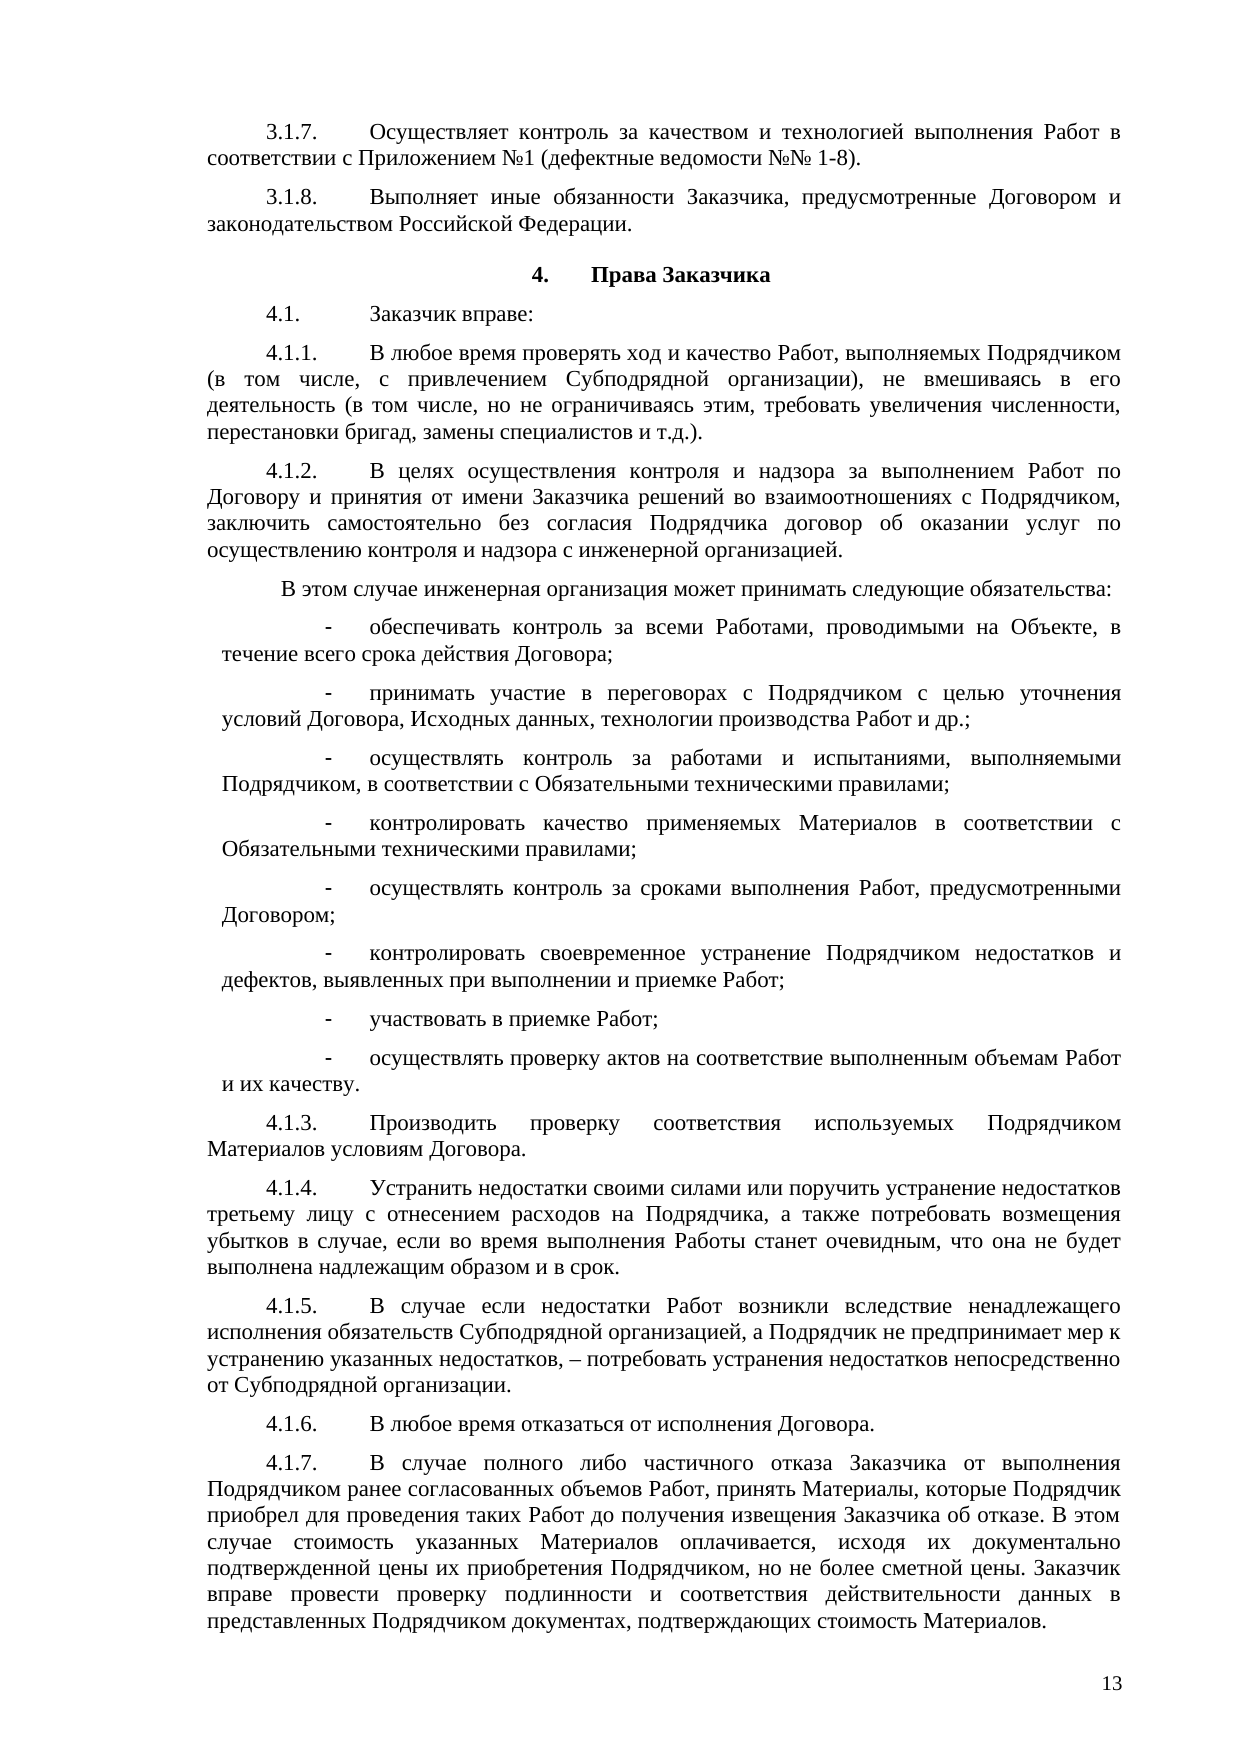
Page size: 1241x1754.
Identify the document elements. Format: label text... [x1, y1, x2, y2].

text контролировать своевременное устранение Подрядчиком недостатков и дефектов, выявленных при выполнении и приемке Работ; [222, 939, 1122, 992]
text осуществлять проверку актов на соответствие выполненным объемам Работ и их качеству. [222, 1043, 1122, 1096]
text обеспечивать контроль за всеми Работами, проводимыми на Объекте, в течение всего срока действия Договора; [222, 613, 1122, 666]
text осуществлять контроль за работами и испытаниями, выполняемыми Подрядчиком, в соответствии с Обязательными техническими правилами; [222, 744, 1122, 797]
text Производить проверку соответствия используемых Подрядчиком Материалов условиям Договора. [207, 1109, 1122, 1161]
text контролировать качество применяемых Материалов в соответствии с Обязательными техническими правилами; [222, 809, 1122, 862]
text В любое время отказаться от исполнения Договора. [207, 1410, 1122, 1436]
text участвовать в приемке Работ; [222, 1005, 1122, 1031]
text Осуществляет контроль за качеством и технологией выполнения Работ в соответствии с Приложением №1 (дефектные ведомости №№ 1-8). [207, 118, 1122, 171]
text Выполняет иные обязанности Заказчика, предусмотренные Договором и законодательством Российской Федерации. [207, 183, 1122, 236]
text В случае если недостатки Работ возникли вследствие ненадлежащего исполнения обязательств Субподрядной организацией, а Подрядчик не предпринимает мер к устранению указанных недостатков, – потребовать устранения недостатков непосредственно от Субподрядной организации. [207, 1292, 1122, 1397]
text Права Заказчика [502, 261, 1122, 287]
list В этом случае инженерная организация может принимать следующие обязательства: [281, 574, 1122, 601]
text принимать участие в переговорах с Подрядчиком с целью уточнения условий Договора, Исходных данных, технологии производства Работ и др.; [222, 679, 1122, 731]
text Устранить недостатки своими силами или поручить устранение недостатков третьему лицу с отнесением расходов на Подрядчика, а также потребовать возмещения убытков в случае, если во время выполнения Работы станет очевидным, что она не будет выполнена надлежащим образом и в срок. [207, 1174, 1122, 1279]
text В любое время проверять ход и качество Работ, выполняемых Подрядчиком (в том числе, с привлечением Субподрядной организации), не вмешиваясь в его деятельность (в том числе, но не ограничиваясь этим, требовать увеличения численности, перестановки бригад, замены специалистов и т.д.). [207, 339, 1122, 444]
text осуществлять контроль за сроками выполнения Работ, предусмотренными Договором; [222, 874, 1122, 927]
text В случае полного либо частичного отказа Заказчика от выполнения Подрядчиком ранее согласованных объемов Работ, принять Материалы, которые Подрядчик приобрел для проведения таких Работ до получения извещения Заказчика об отказе. В этом случае стоимость указанных Материалов оплачивается, исходя их документально подтвержденной цены их приобретения Подрядчиком, но не более сметной цены. Заказчик вправе провести проверку подлинности и соответствия действительности данных в представленных Подрядчиком документах, подтверждающих стоимость Материалов. [207, 1449, 1122, 1633]
text Заказчик вправе: [207, 300, 1122, 326]
text В целях осуществления контроля и надзора за выполнением Работ по Договору и принятия от имени Заказчика решений во взаимоотношениях с Подрядчиком, заключить самостоятельно без согласия Подрядчика договор об оказании услуг по осуществлению контроля и надзора с инженерной организацией. [207, 457, 1122, 562]
